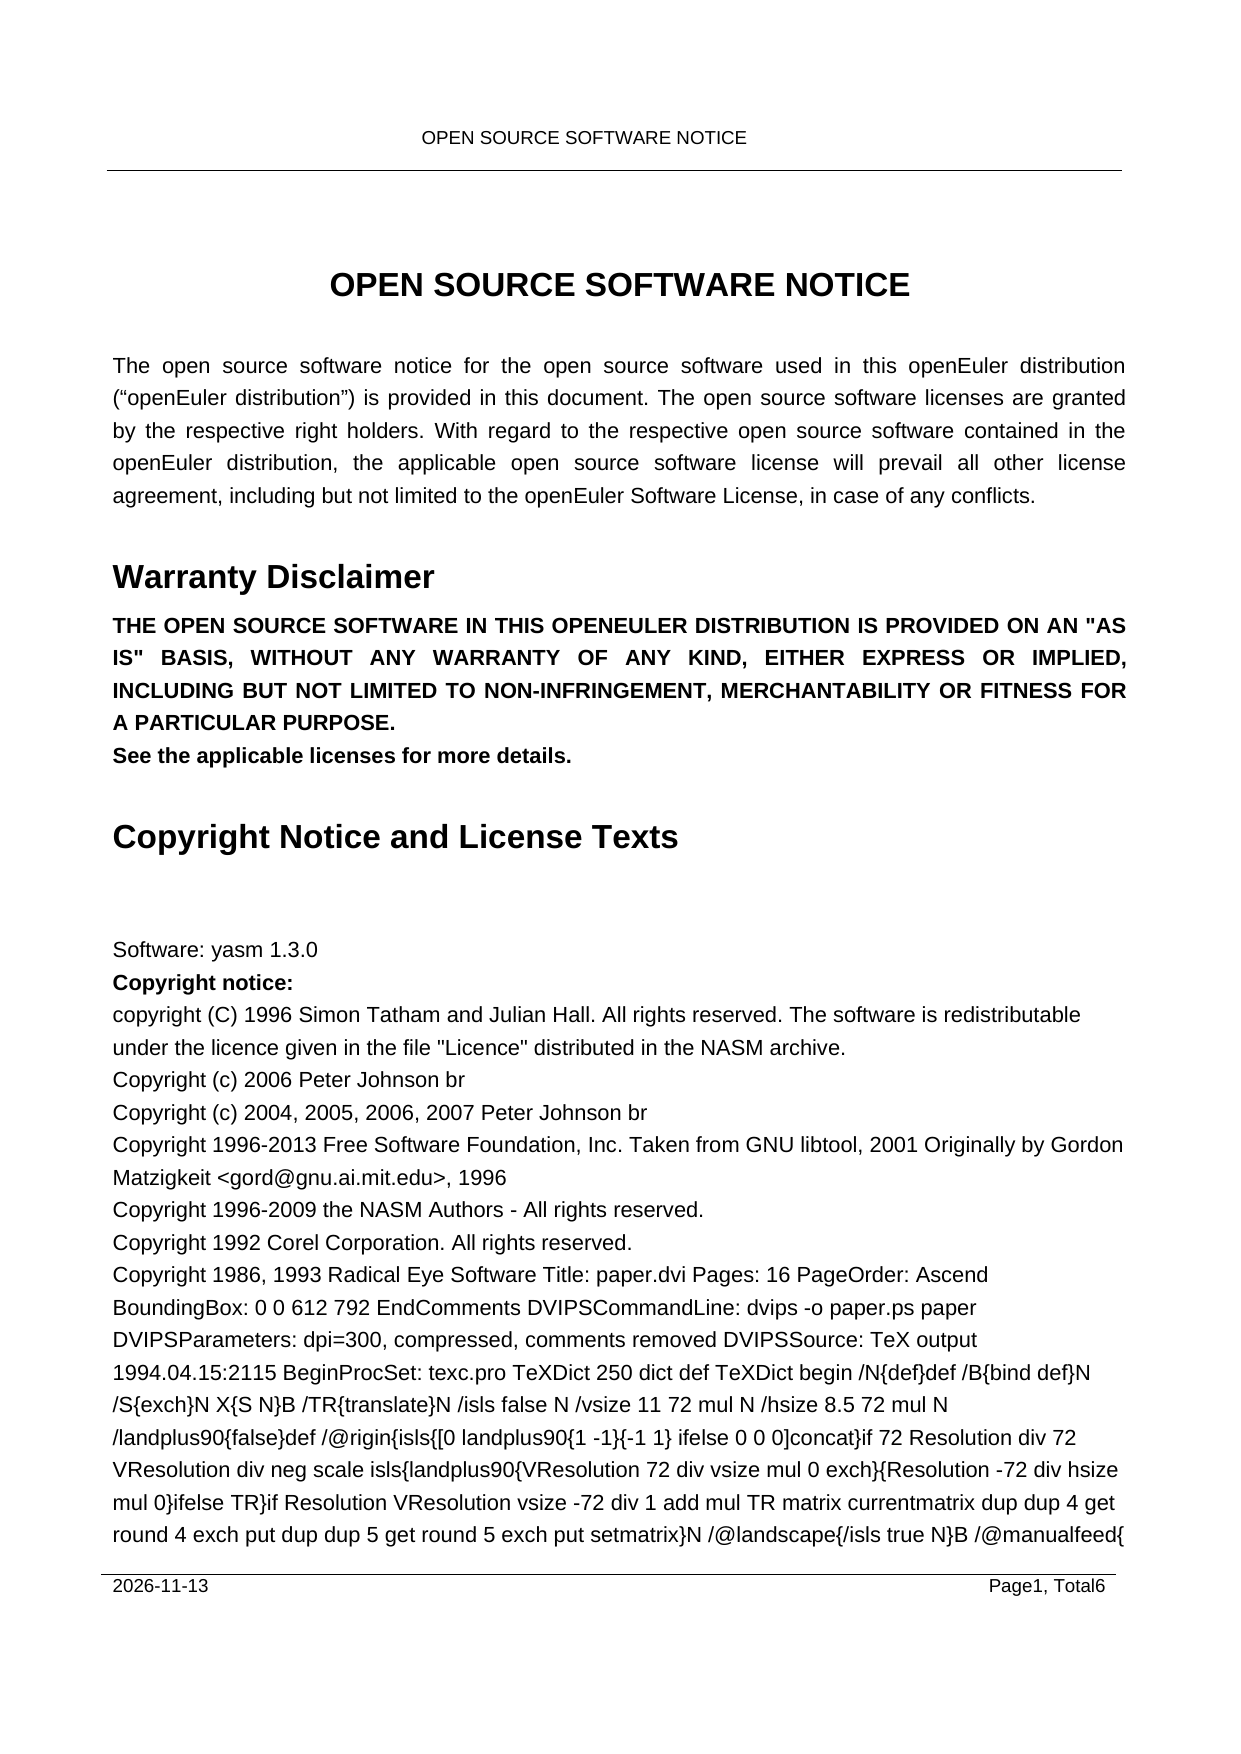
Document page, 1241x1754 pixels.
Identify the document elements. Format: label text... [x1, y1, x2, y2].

text Copyright 1992 Corel Corporation. All rights reserved. [112, 1226, 1128, 1258]
text Copyright notice: [112, 966, 1128, 998]
text The open source software notice for the open source software used in this openEuler distribution (“openEuler distribution”) is provided in this document. The open source software licenses are granted by the respective right holders. With regard to the respective open source software contained in the openEuler distribution, the applicable open source software license will prevail all other license agreement, including but not limited to the openEuler Software License, in case of any conflicts. [112, 349, 1128, 511]
text Copyright 1996-2013 Free Software Foundation, Inc. Taken from GNU libtool, 2001 Originally by Gordon Matzigkeit <gord@gnu.ai.mit.edu>, 1996 [112, 1128, 1128, 1193]
text Copyright (c) 2004, 2005, 2006, 2007 Peter Johnson br [112, 1096, 1128, 1128]
text Copyright (c) 2006 Peter Johnson br [112, 1063, 1128, 1096]
text Warranty Disclaimer [112, 544, 1128, 609]
text THE OPEN SOURCE SOFTWARE IN THIS OPENEULER DISTRIBUTION IS PROVIDED ON AN "AS IS" BASIS, WITHOUT ANY WARRANTY OF ANY KIND, EITHER EXPRESS OR IMPLIED, INCLUDING BUT NOT LIMITED TO NON-INFRINGEMENT, MERCHANTABILITY OR FITNESS FOR A PARTICULAR PURPOSE. See the applicable licenses for more details. [112, 609, 1128, 771]
text copyright (C) 1996 Simon Tatham and Julian Hall. All rights reserved. The software is redistributable under the licence given in the file "Licence" distributed in the NASM archive. [112, 998, 1128, 1063]
text Copyright Notice and License Texts [112, 804, 1128, 869]
text Software: yasm 1.3.0 [112, 933, 1128, 966]
text OPEN SOURCE SOFTWARE NOTICE [112, 251, 1128, 316]
text Copyright 1996-2009 the NASM Authors - All rights reserved. [112, 1193, 1128, 1226]
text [112, 1258, 1128, 1551]
